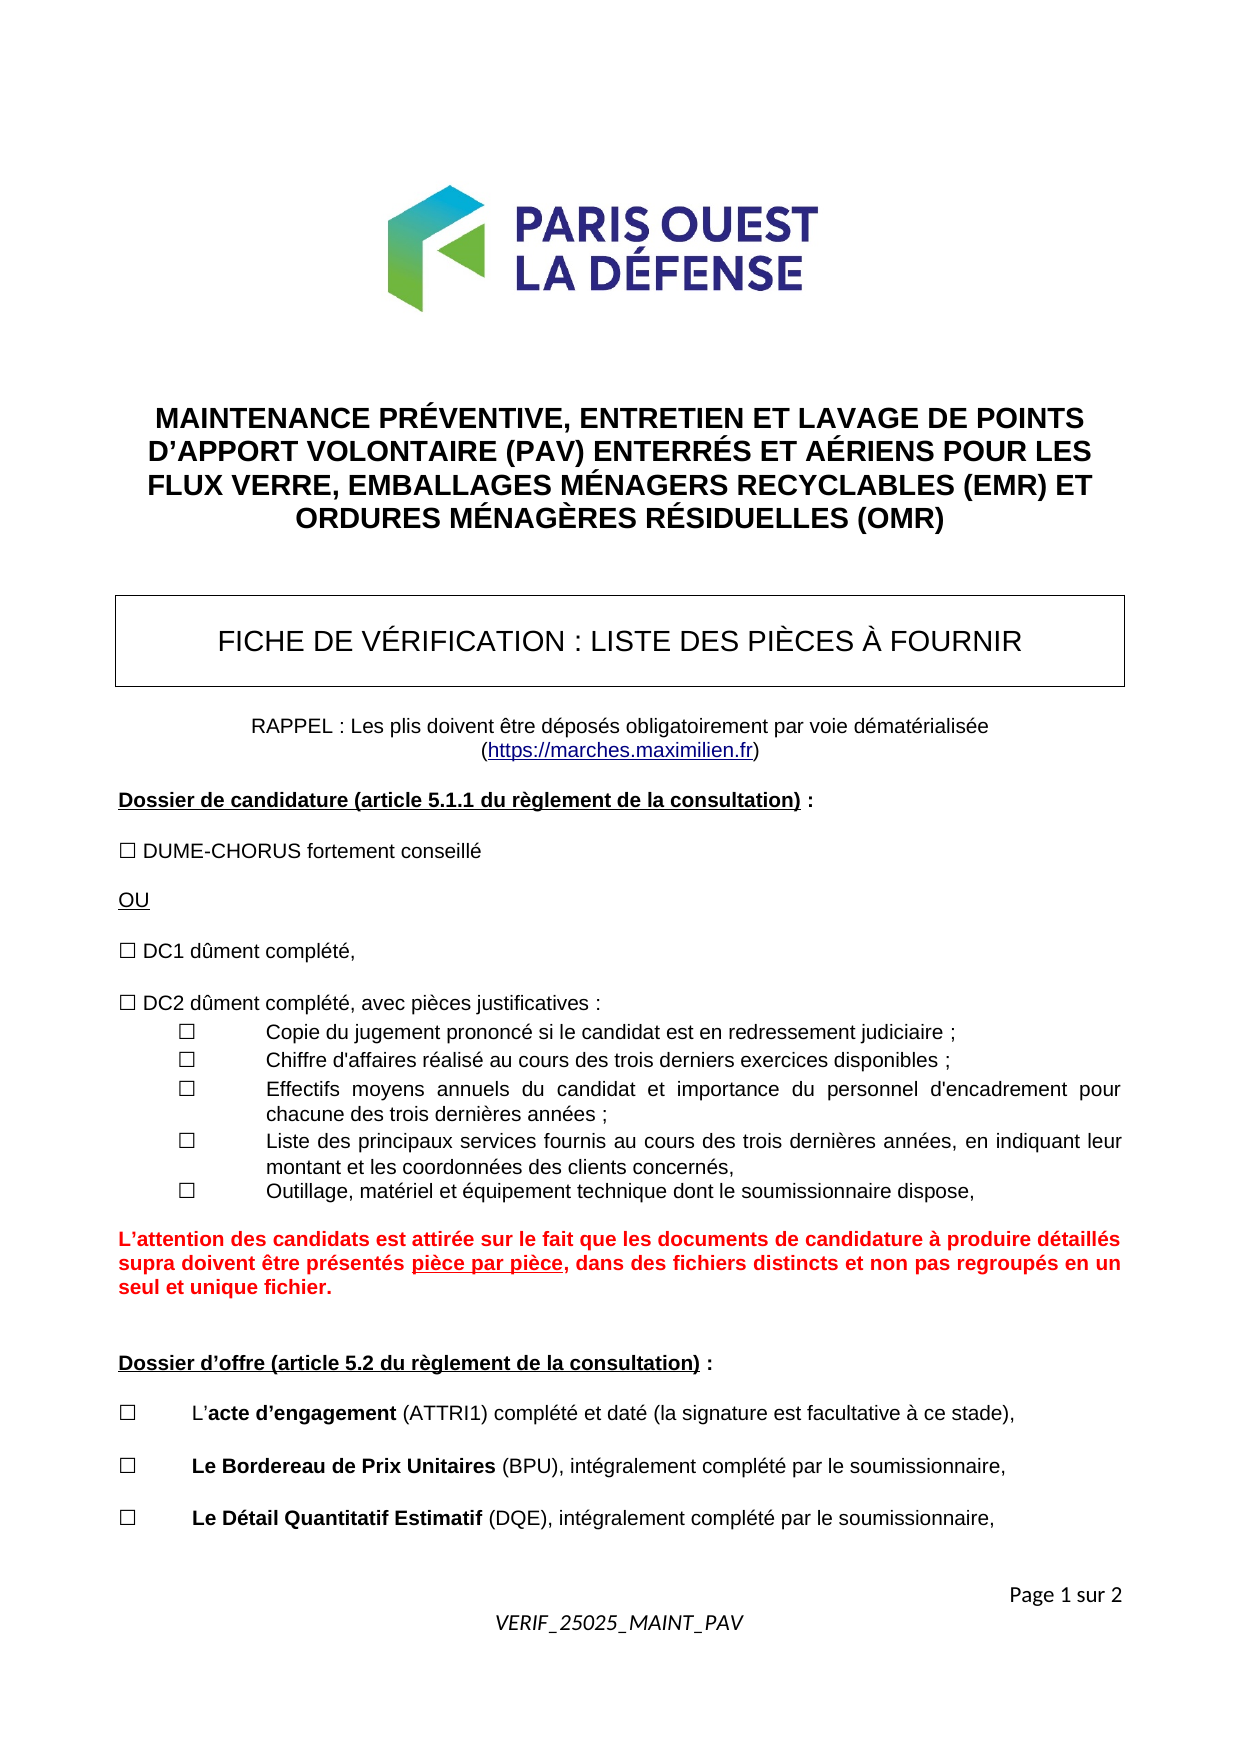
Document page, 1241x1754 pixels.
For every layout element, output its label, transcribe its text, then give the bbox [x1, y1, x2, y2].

text Liste des principaux services fournis au cours des trois dernières années, en indiquant leur montant et les coordonnées des clients concernés, [177, 1126, 1122, 1179]
text MAINTENANCE PRÉVENTIVE, ENTRETIEN ET LAVAGE DE POINTS D’APPORT VOLONTAIRE (PAV) ENTERRÉS ET AÉRIENS POUR LES FLUX VERRE, EMBALLAGES MÉNAGERS RECYCLABLES (EMR) ET ORDURES MÉNAGÈRES RÉSIDUELLES (OMR) [118, 401, 1122, 535]
text Dossier de candidature (article 5.1.1 du règlement de la consultation) : [118, 788, 475, 809]
text FICHE DE VÉRIFICATION : LISTE DES PIÈCES À FOURNIR [118, 624, 1122, 658]
text Copie du jugement prononcé si le candidat est en redressement judiciaire ; [177, 1017, 1122, 1045]
text Dossier de candidature (article 5.1.1 du règlement de la consultation) : [480, 788, 1122, 812]
text Chiffre d'affaires réalisé au cours des trois derniers exercices disponibles ; [177, 1045, 1122, 1074]
text Outillage, matériel et équipement technique dont le soumissionnaire dispose, [177, 1179, 1122, 1203]
text ☐ Le Détail Quantitatif Estimatif (DQE), intégralement complété par le soumissionnaire, [118, 1503, 1122, 1532]
text Effectifs moyens annuels du candidat et importance du personnel d'encadrement pour chacune des trois dernières années ; [177, 1074, 1122, 1126]
text OU [118, 888, 1122, 912]
text ☐ Le Bordereau de Prix Unitaires (BPU), intégralement complété par le soumissionnaire, [118, 1451, 1122, 1479]
picture [381, 179, 824, 319]
text L’attention des candidats est attirée sur le fait que les documents de candidature à produire détaillés supra doivent être présentés pièce par pièce, dans des fichiers distincts et non pas regroupés en un seul et unique fichier. [118, 1227, 1122, 1298]
text DC1 dûment complété, [118, 936, 1122, 964]
text DUME-CHORUS fortement conseillé [118, 836, 1122, 864]
text DC2 dûment complété, avec pièces justificatives : [118, 988, 1122, 1017]
text Dossier d’offre (article 5.2 du règlement de la consultation) : [380, 1350, 1123, 1374]
text RAPPEL : Les plis doivent être déposés obligatoirement par voie dématérialisée (https://marches.maximilien.fr) [118, 714, 1122, 762]
text ☐ L’acte d’engagement (ATTRI1) complété et daté (la signature est facultative à ce stade), [118, 1398, 1122, 1427]
